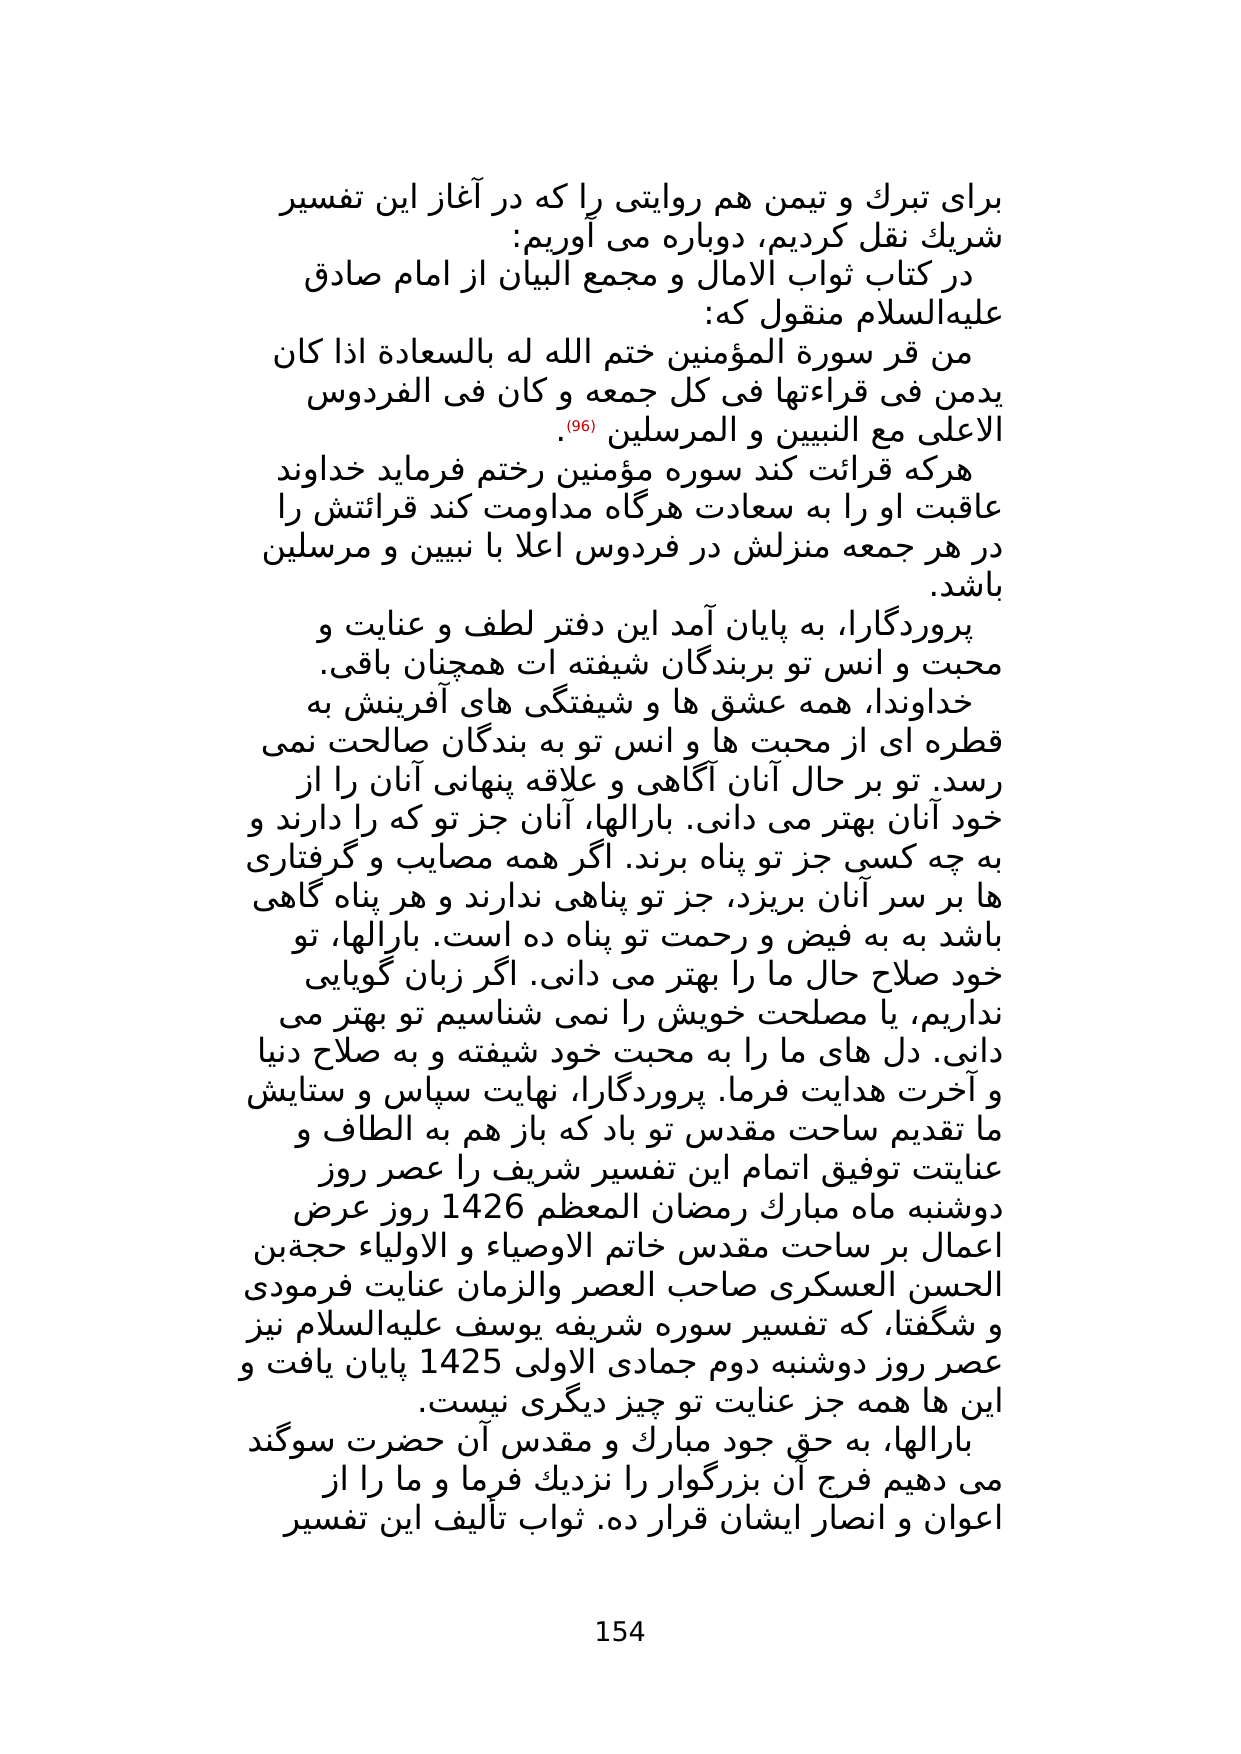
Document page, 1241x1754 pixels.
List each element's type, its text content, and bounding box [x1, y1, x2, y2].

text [236, 1421, 1004, 1537]
text هركه قرائت كند سوره مؤمنین رختم فرماید خداوند عاقبت او را به سعادت هرگاه مداومت كند قرائتش را در هر جمعه منزلش در فردوس اعلا با نبیین و مرسلین باشد. [236, 449, 1004, 604]
text من قر سورة المؤمنین ختم الله له بالسعادة اذا كان یدمن فى قراءتها فى كل جمعه و كان فى الفردوس الاعلى مع النبیین و المرسلین (96). [236, 333, 1004, 449]
text پروردگارا، به پایان آمد این دفتر لطف و عنایت و محبت و انس تو بربندگان شیفته ات همچنان باقى. [236, 604, 1004, 682]
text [236, 177, 1004, 255]
text در كتاب ثواب الامال و مجمع البیان از امام صادق علیه‌السلام منقول كه: [236, 255, 1004, 333]
text خداوندا، همه عشق ها و شیفتگى هاى آفرینش به قطره اى از محبت ها و انس تو به بندگان صالحت نمى رسد. تو بر حال آنان آگاهى و علاقه پنهانى آنان را از خود آنان بهتر مى دانى. بارالها، آنان جز تو كه را دارند و به چه كسى جز تو پناه برند. اگر همه مصایب و گرفتارى ها بر سر آنان بریزد، جز تو پناهى ندارند و هر پناه گاهى باشد به به فیض و رحمت تو پناه ده است. بارالها، تو خود صلاح حال ما را بهتر مى دانى. اگر زبان گویایى نداریم، یا مصلحت خویش را نمى شناسیم تو بهتر مى دانى. دل هاى ما را به محبت خود شیفته و به صلاح دنیا و آخرت هدایت فرما. پروردگارا، نهایت سپاس و ستایش ما تقدیم ساحت مقدس تو باد كه باز هم به الطاف و عنایتت توفیق اتمام این تفسیر شریف را عصر روز دوشنبه ماه مبارك رمضان المعظم 1426 روز عرض اعمال بر ساحت مقدس خاتم الاوصیاء و الاولیاء حجةبن الحسن العسكرى صاحب العصر والزمان عنایت فرمودى و شگفتا، كه تفسیر سوره شریفه یوسف علیه‌السلام نیز عصر روز دوشنبه دوم جمادى الاولى 1425 پایان یافت و این ها همه جز عنایت تو چیز دیگرى نیست. [236, 682, 1004, 1421]
